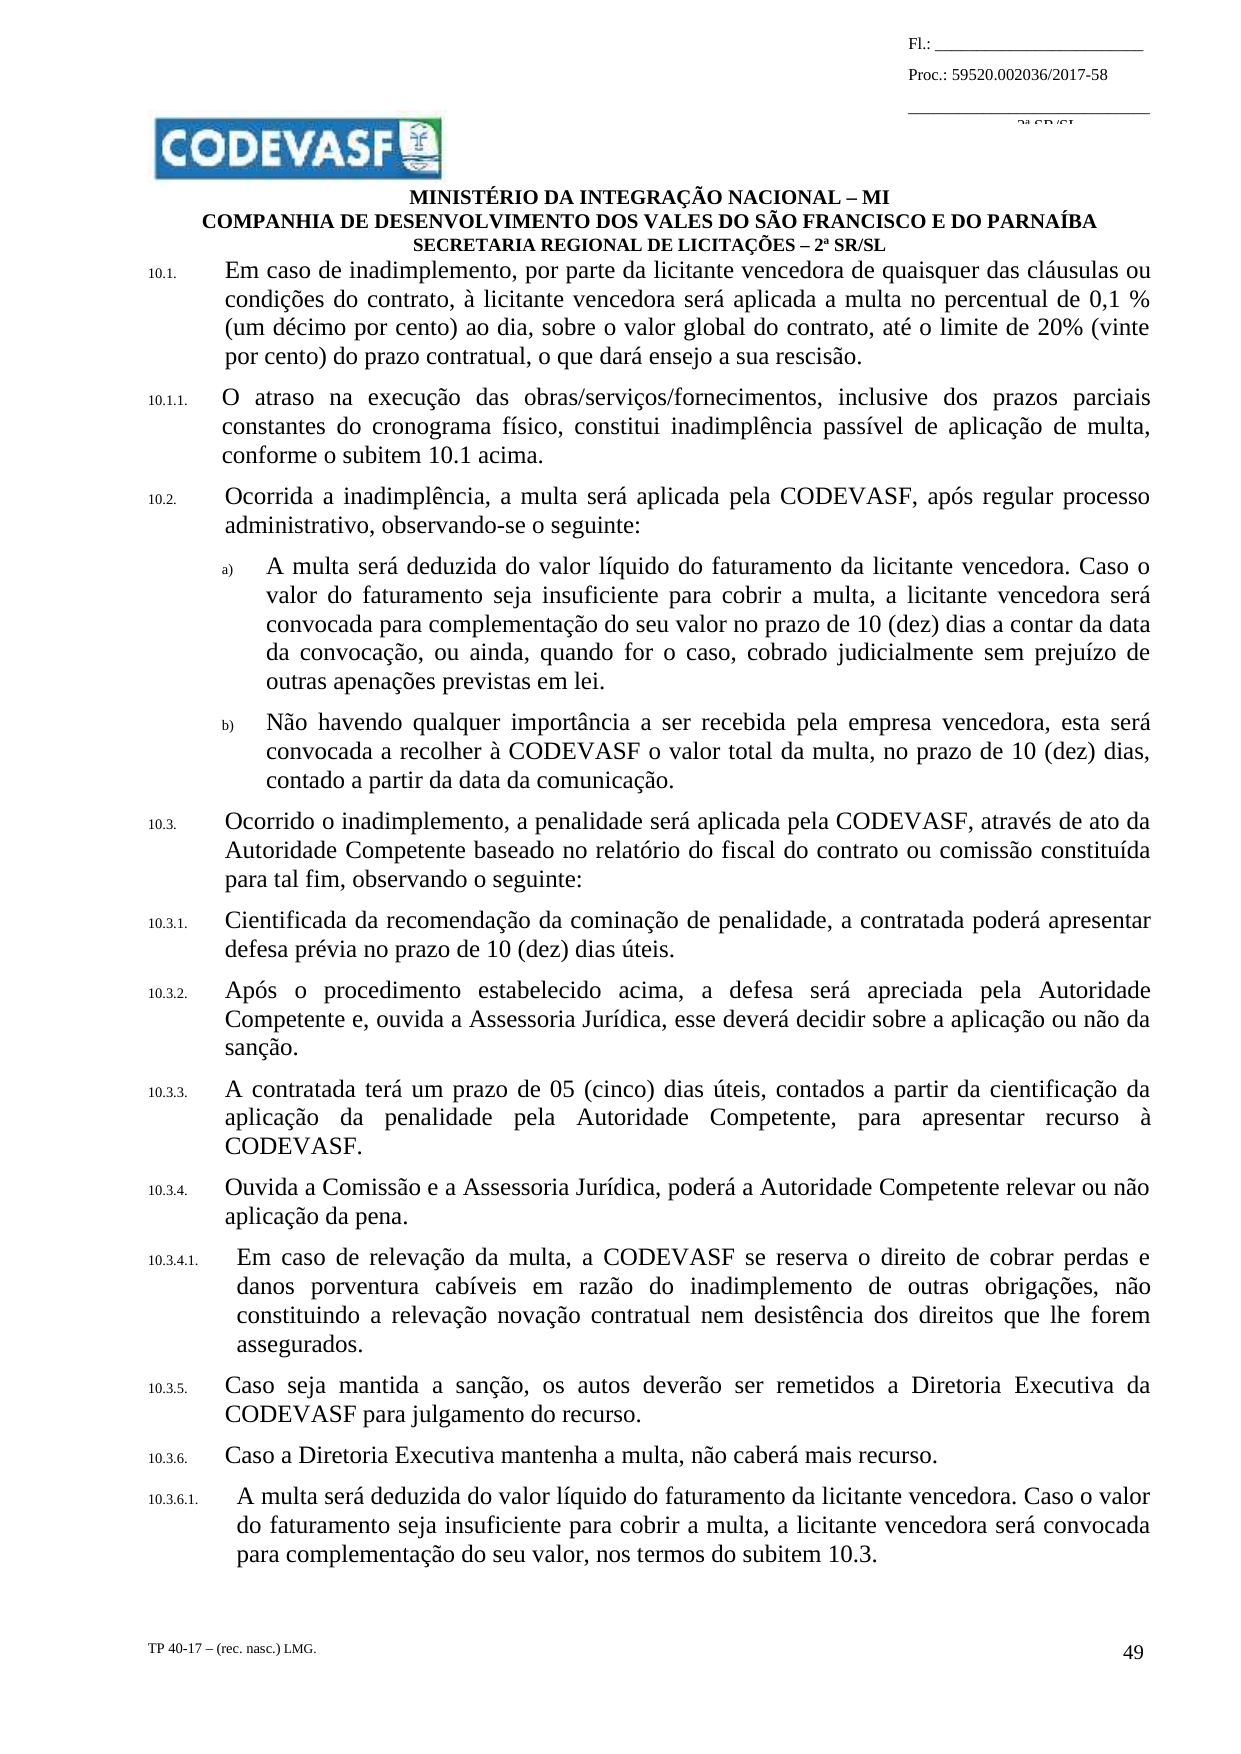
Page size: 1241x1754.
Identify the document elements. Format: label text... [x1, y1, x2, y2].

list Ocorrido o inadimplemento, a penalidade será aplicada pela CODEVASF, através de ato da Autoridade Competente baseado no relatório do fiscal do contrato ou comissão constituída para tal fim, observando o seguinte: [148, 806, 1152, 892]
list Caso a Diretoria Executiva mantenha a multa, não caberá mais recurso. [148, 1440, 1152, 1469]
list Não havendo qualquer importância a ser recebida pela empresa vencedora, esta será convocada a recolher à CODEVASF o valor total da multa, no prazo de 10 (dez) dias, contado a partir da data da comunicação. [222, 707, 1152, 794]
list Ouvida a Comissão e a Assessoria Jurídica, poderá a Autoridade Competente relevar ou não aplicação da pena. [148, 1172, 1152, 1230]
list O atraso na execução das obras/serviços/fornecimentos, inclusive dos prazos parciais constantes do cronograma físico, constitui inadimplência passível de aplicação de multa, conforme o subitem 10.1 acima. [148, 382, 1152, 469]
list Em caso de inadimplemento, por parte da licitante vencedora de quaisquer das cláusulas ou condições do contrato, à licitante vencedora será aplicada a multa no percentual de 0,1 % (um décimo por cento) ao dia, sobre o valor global do contrato, até o limite de 20% (vinte por cento) do prazo contratual, o que dará ensejo a sua rescisão. [148, 255, 1152, 370]
picture [147, 110, 448, 186]
list A multa será deduzida do valor líquido do faturamento da licitante vencedora. Caso o valor do faturamento seja insuficiente para cobrir a multa, a licitante vencedora será convocada para complementação do seu valor, nos termos do subitem 10.3. [148, 1481, 1152, 1567]
list Ocorrida a inadimplência, a multa será aplicada pela CODEVASF, após regular processo administrativo, observando-se o seguinte: [148, 481, 1152, 539]
list A contratada terá um prazo de 05 (cinco) dias úteis, contados a partir da cientificação da aplicação da penalidade pela Autoridade Competente, para apresentar recurso à CODEVASF. [148, 1074, 1152, 1160]
list Após o procedimento estabelecido acima, a defesa será apreciada pela Autoridade Competente e, ouvida a Assessoria Jurídica, esse deverá decidir sobre a aplicação ou não da sanção. [148, 975, 1152, 1061]
list Em caso de relevação da multa, a CODEVASF se reserva o direito de cobrar perdas e danos porventura cabíveis em razão do inadimplemento de outras obrigações, não constituindo a relevação novação contratual nem desistência dos direitos que lhe forem assegurados. [148, 1242, 1152, 1357]
list Caso seja mantida a sanção, os autos deverão ser remetidos a Diretoria Executiva da CODEVASF para julgamento do recurso. [148, 1370, 1152, 1427]
list Cientificada da recomendação da cominação de penalidade, a contratada poderá apresentar defesa prévia no prazo de 10 (dez) dias úteis. [148, 905, 1152, 962]
list A multa será deduzida do valor líquido do faturamento da licitante vencedora. Caso o valor do faturamento seja insuficiente para cobrir a multa, a licitante vencedora será convocada para complementação do seu valor no prazo de 10 (dez) dias a contar da data da convocação, ou ainda, quando for o caso, cobrado judicialmente sem prejuízo de outras apenações previstas em lei. [222, 551, 1152, 695]
